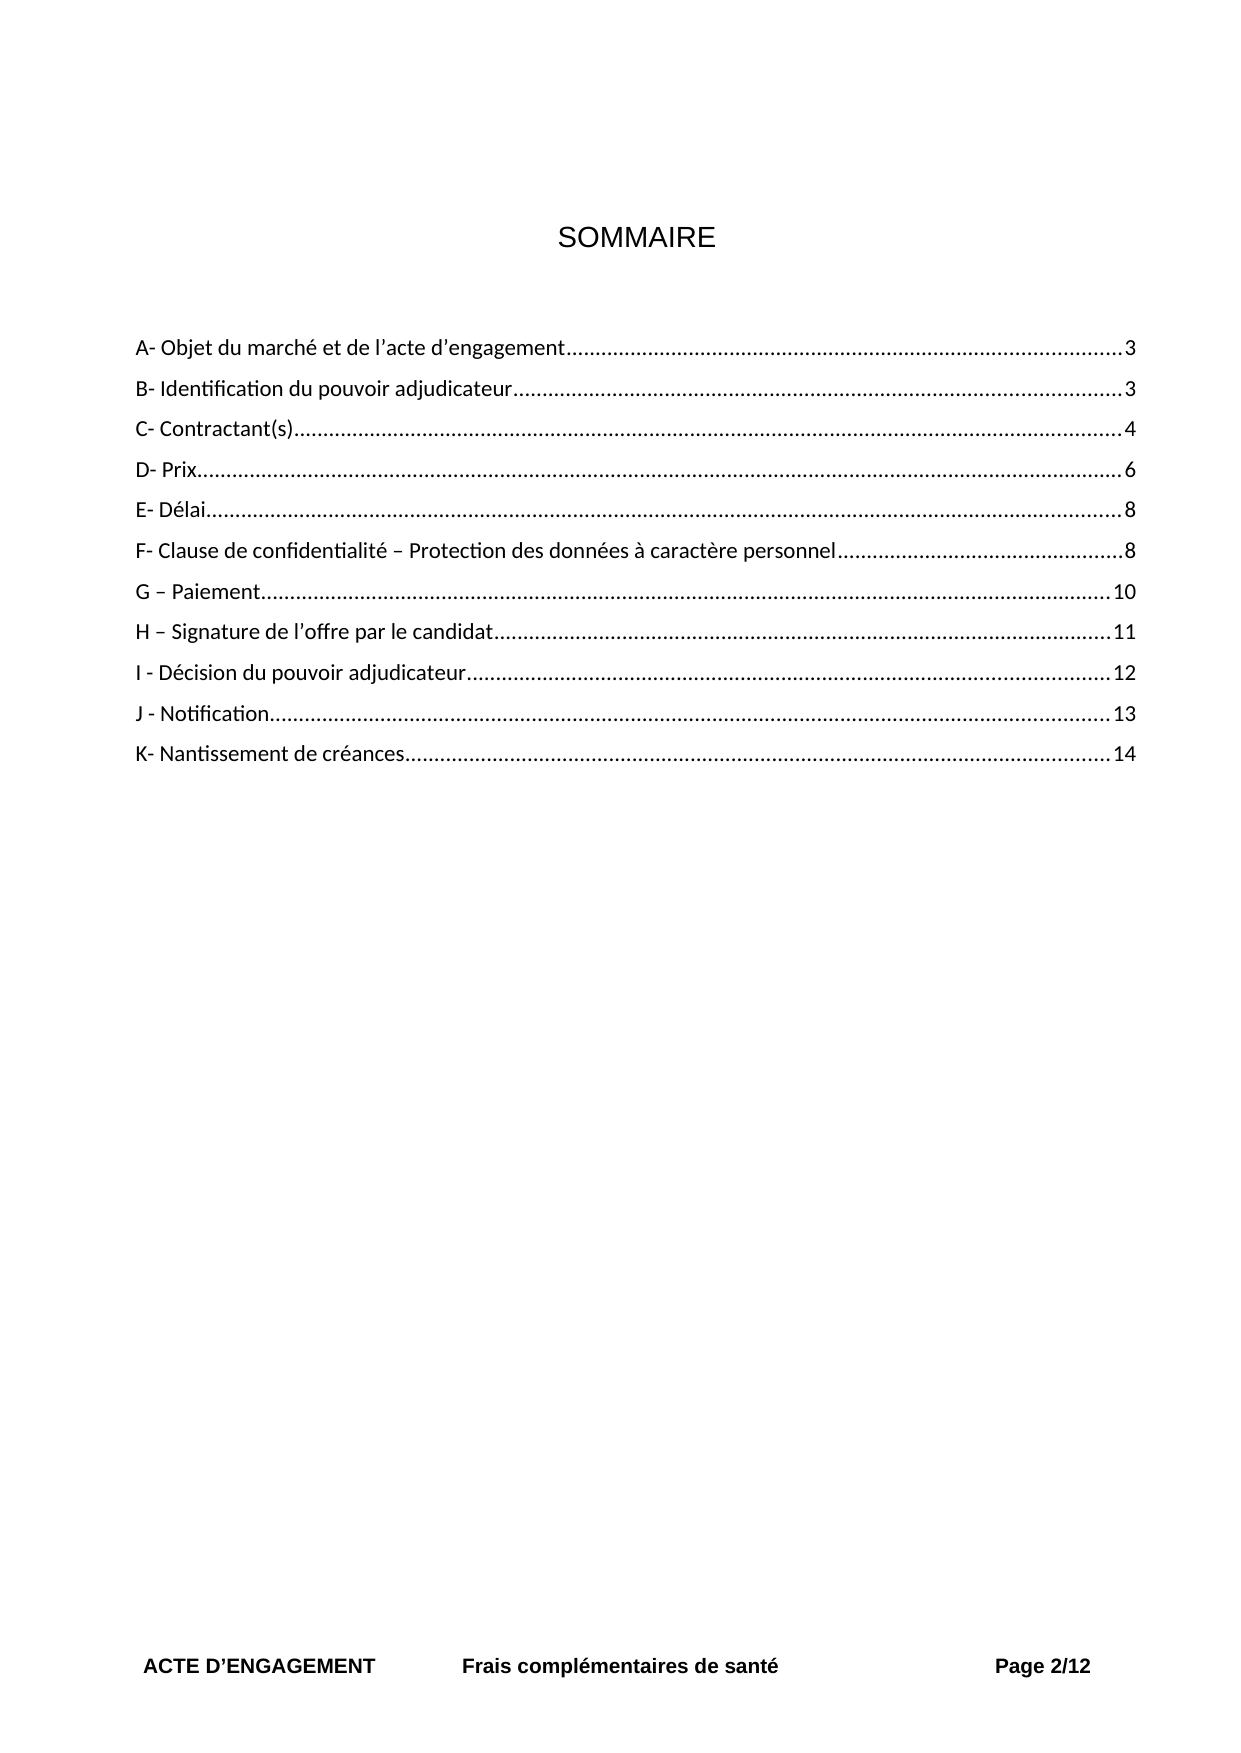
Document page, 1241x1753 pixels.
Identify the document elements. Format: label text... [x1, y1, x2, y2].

text J - Notification 13 [135, 699, 1138, 727]
text D- Prix 6 [135, 455, 1138, 483]
text B- Identification du pouvoir adjudicateur 3 [135, 374, 1138, 402]
text F- Clause de confidentialité – Protection des données à caractère personnel 8 [135, 536, 1138, 564]
text K- Nantissement de créances 14 [135, 739, 1138, 767]
text G – Paiement 10 [135, 577, 1138, 605]
text SOMMAIRE [148, 220, 1126, 254]
text C- Contractant(s) 4 [135, 414, 1138, 442]
text E- Délai 8 [135, 496, 1138, 523]
text I - Décision du pouvoir adjudicateur 12 [135, 658, 1138, 686]
text H – Signature de l’offre par le candidat 11 [135, 617, 1138, 645]
text A- Objet du marché et de l’acte d’engagement 3 [135, 333, 1138, 361]
